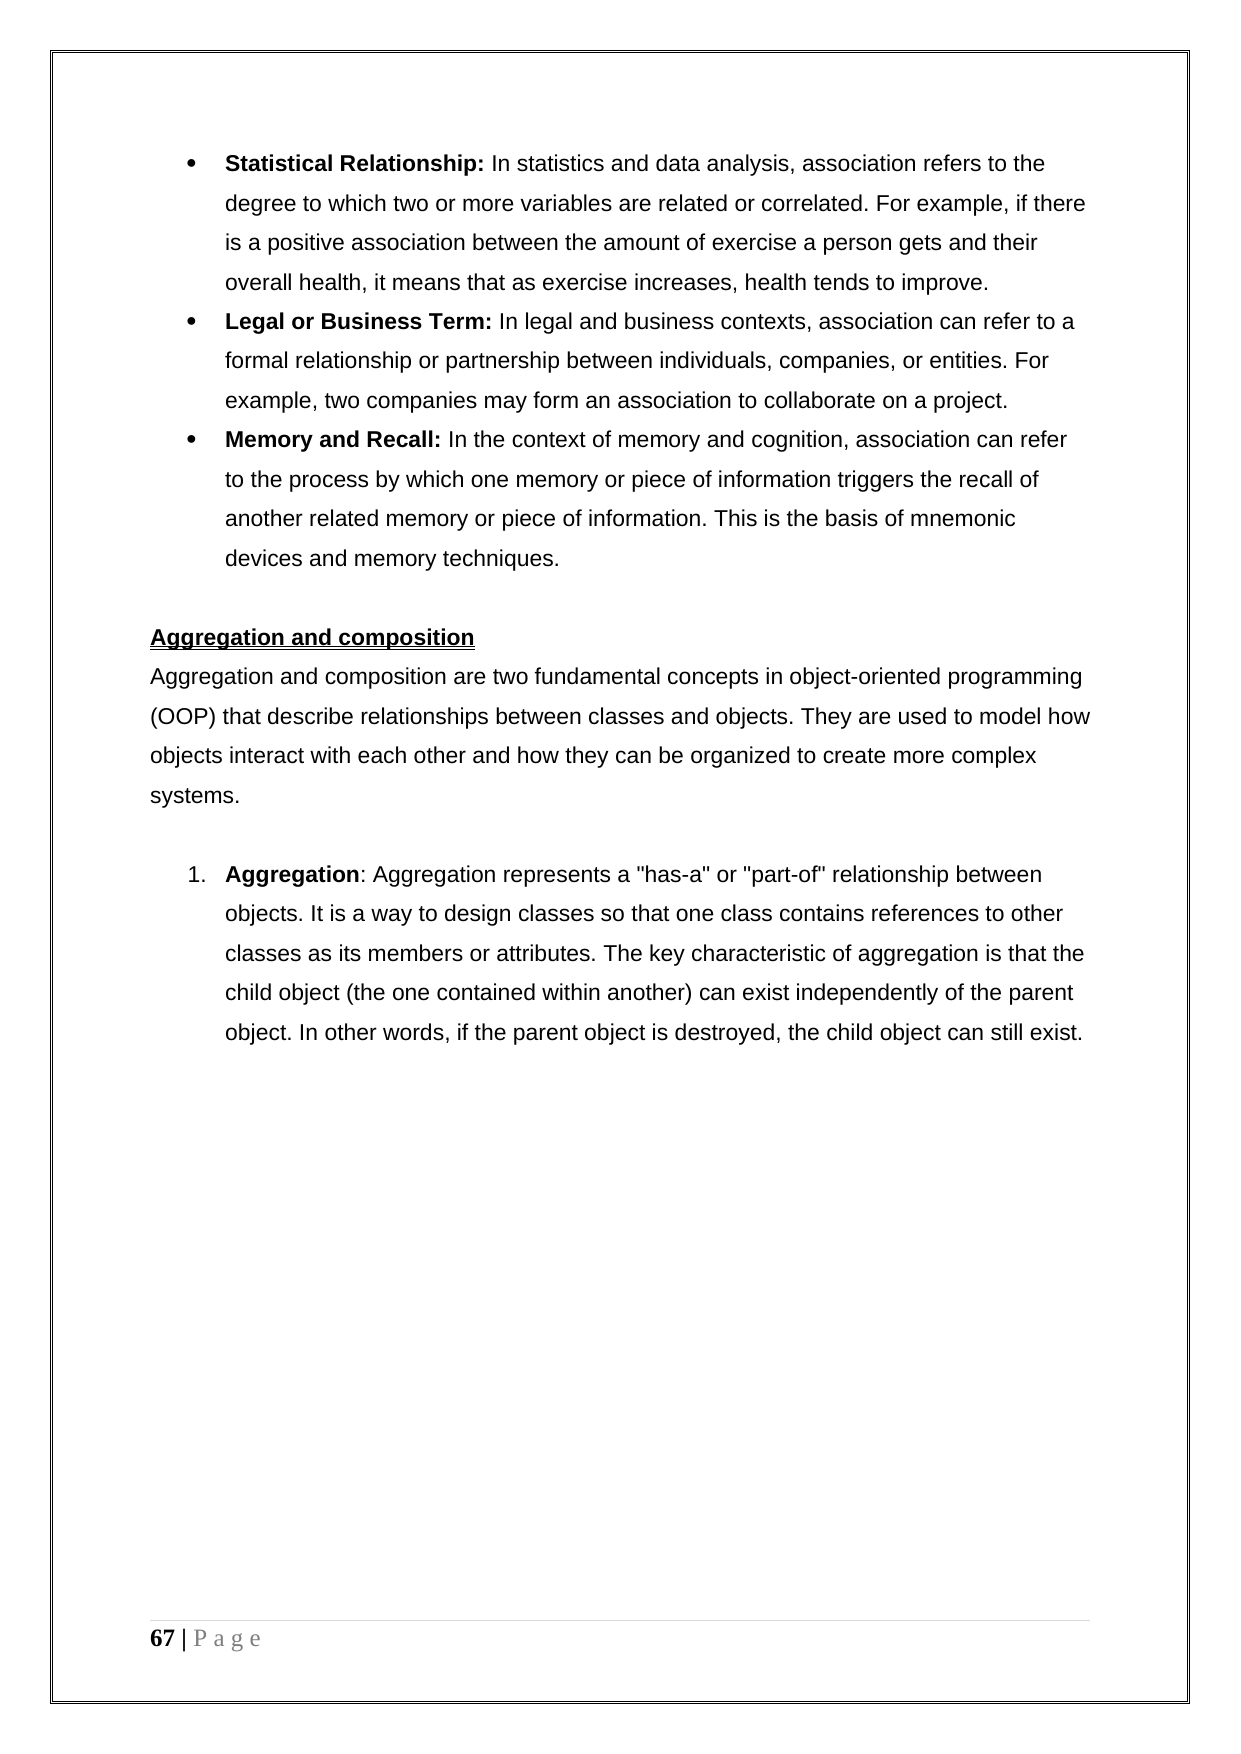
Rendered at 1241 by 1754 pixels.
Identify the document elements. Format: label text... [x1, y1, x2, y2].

list Statistical Relationship: In statistics and data analysis, association refers to the degree to which two or more variables are related or correlated. For example, if there is a positive association between the amount of exercise a person gets and their overall health, it means that as exercise increases, health tends to improve. [187, 150, 1090, 295]
list Memory and Recall: In the context of memory and cognition, association can refer to the process by which one memory or piece of information triggers the recall of another related memory or piece of information. This is the basis of mnemonic devices and memory techniques. [187, 426, 1090, 571]
list Aggregation: Aggregation represents a "has-a" or "part-of" relationship between objects. It is a way to design classes so that one class contains references to other classes as its members or attributes. The key characteristic of aggregation is that the child object (the one contained within another) can exist independently of the parent object. In other words, if the parent object is destroyed, the child object can still exist. [187, 861, 1090, 1045]
text Aggregation and composition [150, 624, 1090, 650]
text Aggregation and composition are two fundamental concepts in object-oriented programming (OOP) that describe relationships between classes and objects. They are used to model how objects interact with each other and how they can be organized to create more complex systems. [150, 663, 1090, 808]
list Legal or Business Term: In legal and business contexts, association can refer to a formal relationship or partnership between individuals, companies, or entities. For example, two companies may form an association to collaborate on a project. [187, 308, 1090, 413]
